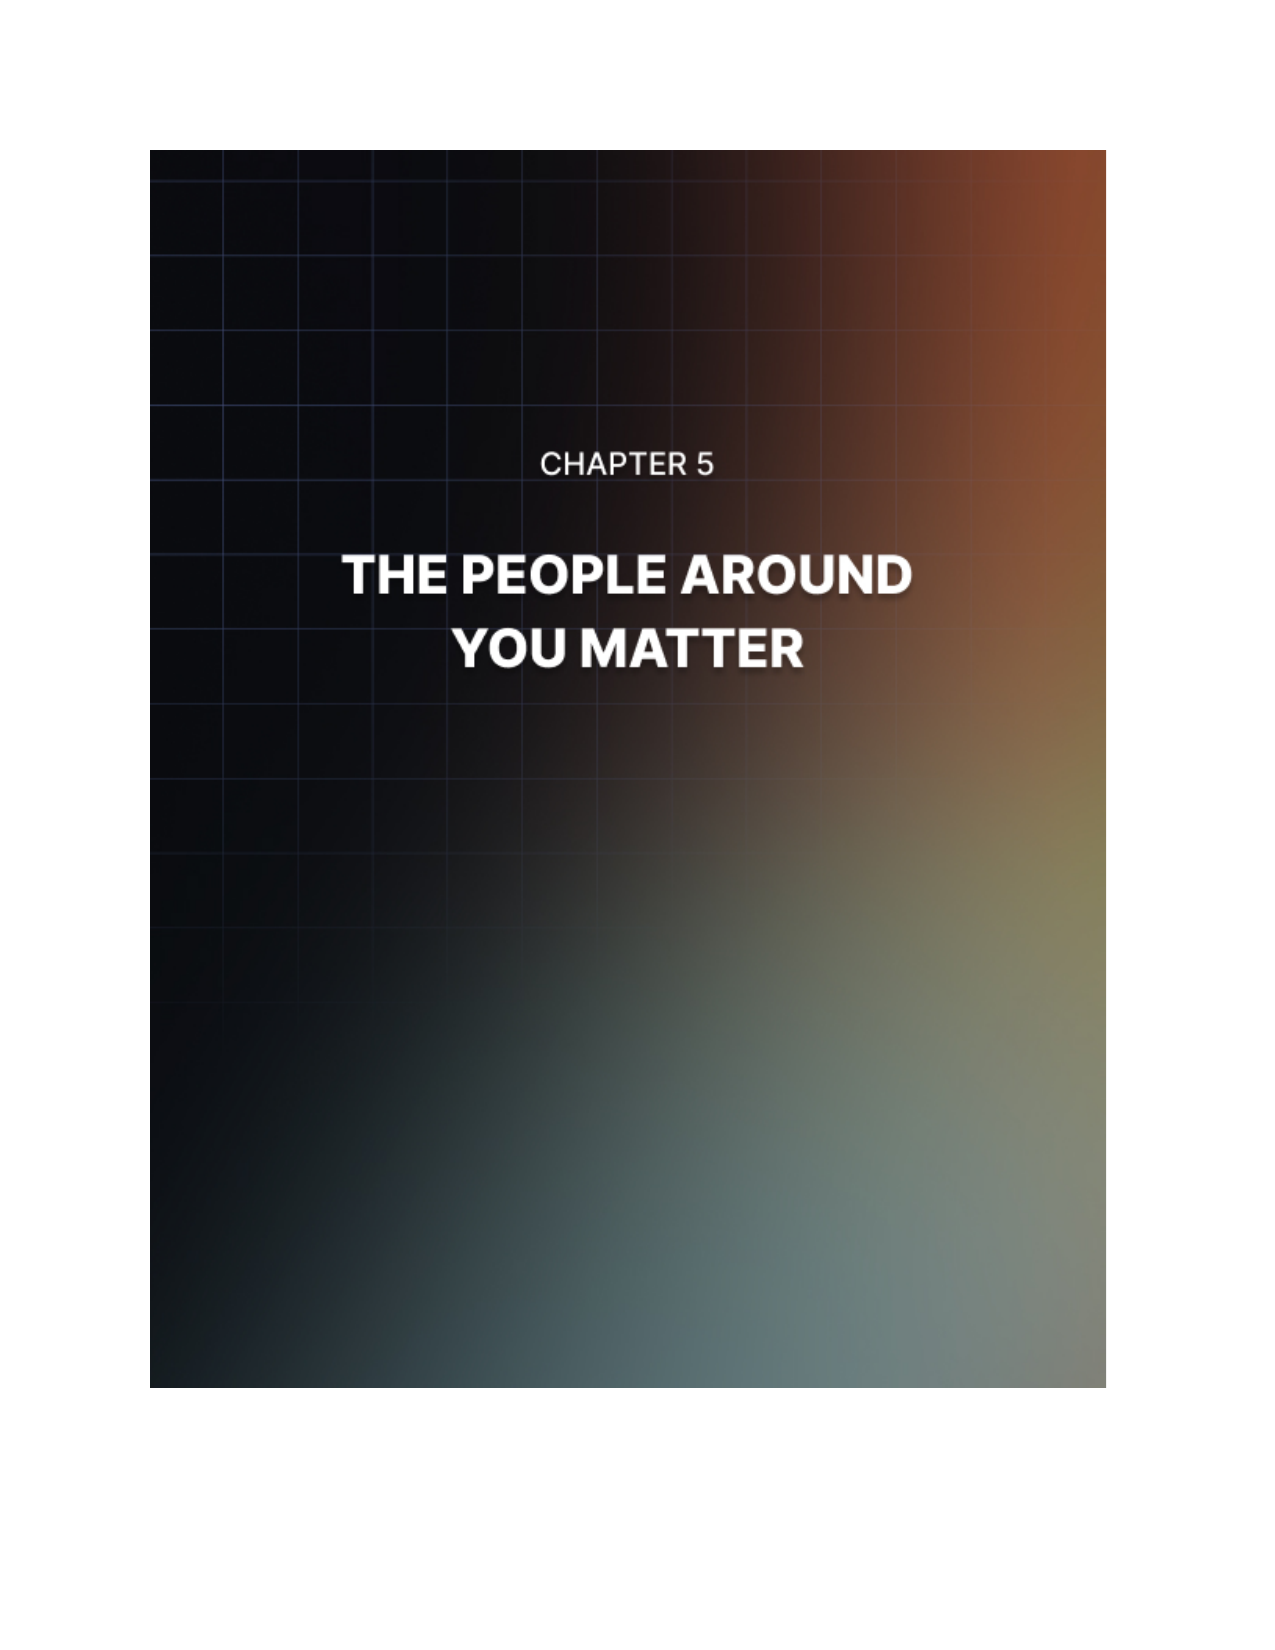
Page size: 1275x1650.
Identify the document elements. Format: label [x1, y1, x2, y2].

picture [150, 150, 1107, 1388]
